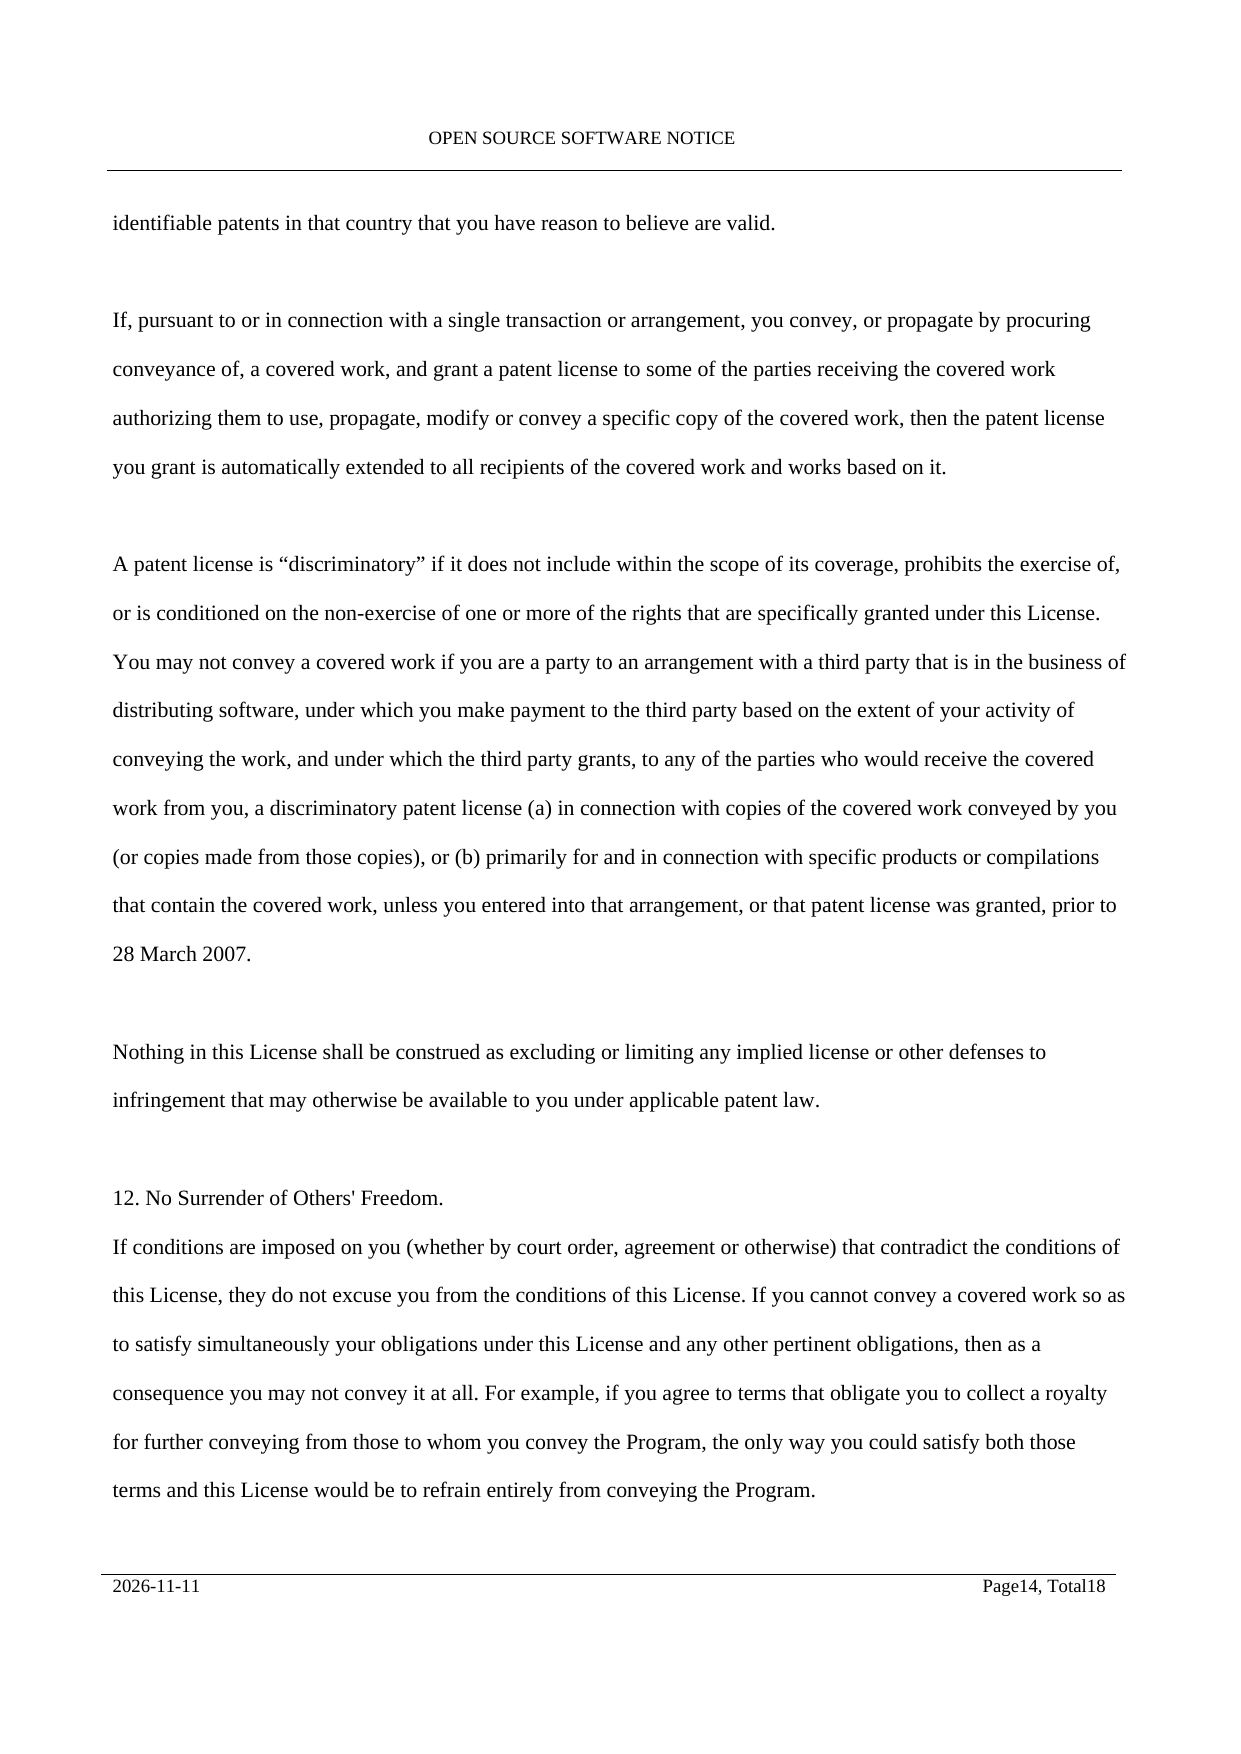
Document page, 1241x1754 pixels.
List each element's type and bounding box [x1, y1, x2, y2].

text [112, 206, 1128, 1506]
